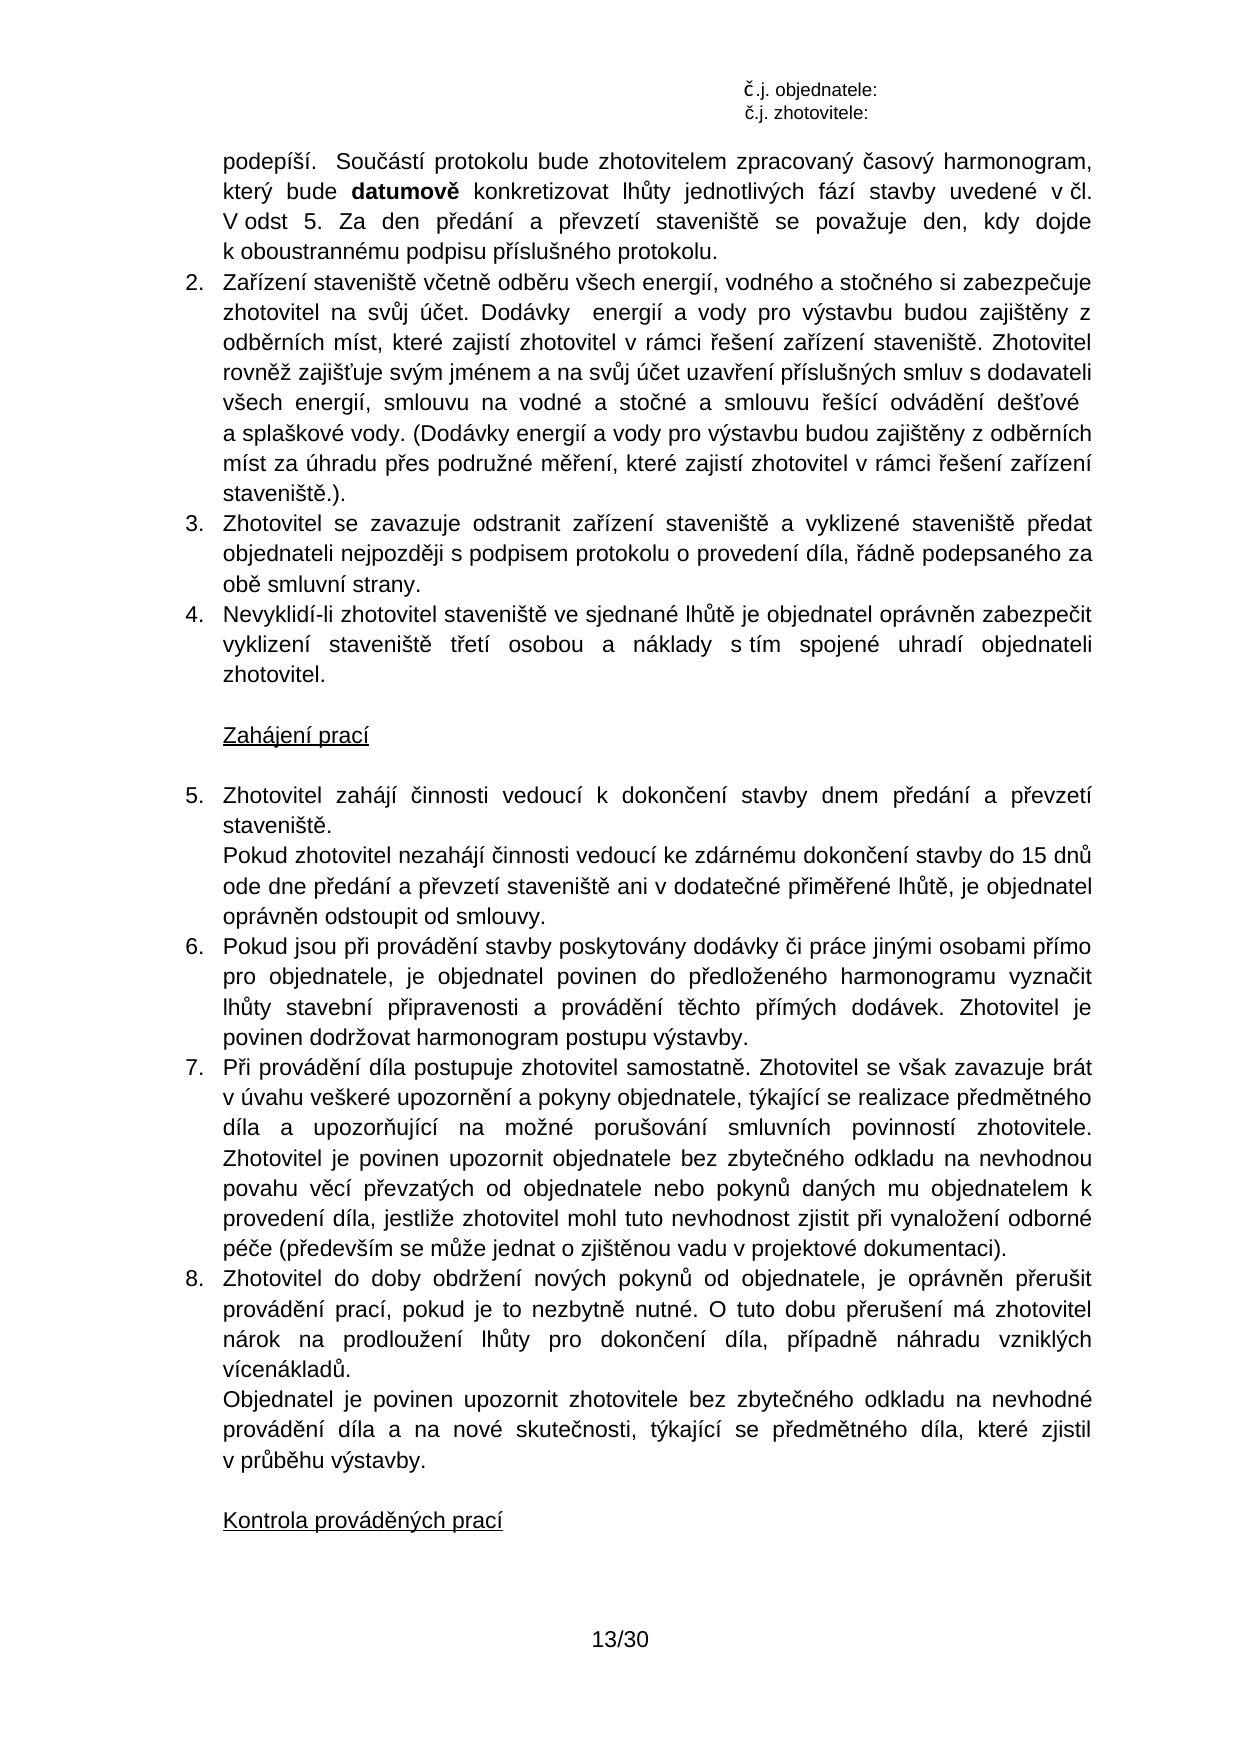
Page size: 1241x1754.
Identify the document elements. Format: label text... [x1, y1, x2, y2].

list Zhotovitel se zavazuje odstranit zařízení staveniště a vyklizené staveniště předat objednateli nejpozději s podpisem protokolu o provedení díla, řádně podepsaného za obě smluvní strany. [185, 510, 1093, 597]
list Zařízení staveniště včetně odběru všech energií, vodného a stočného si zabezpečuje zhotovitel na svůj účet. Dodávky energií a vody pro výstavbu budou zajištěny z odběrních míst, které zajistí zhotovitel v rámci řešení zařízení staveniště. Zhotovitel rovněž zajišťuje svým jménem a na svůj účet uzavření příslušných smluv s dodavateli všech energií, smlouvu na vodné a stočné a smlouvu řešící odvádění dešťové a splaškové vody. (Dodávky energií a vody pro výstavbu budou zajištěny z odběrních míst za úhradu přes podružné měření, které zajistí zhotovitel v rámci řešení zařízení staveniště.). [185, 268, 1093, 506]
list Pokud jsou při provádění stavby poskytovány dodávky či práce jinými osobami přímo pro objednatele, je objednatel povinen do předloženého harmonogramu vyznačit lhůty stavební připravenosti a provádění těchto přímých dodávek. Zhotovitel je povinen dodržovat harmonogram postupu výstavby. [185, 933, 1093, 1050]
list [185, 148, 1093, 264]
list Zhotovitel do doby obdržení nových pokynů od objednatele, je oprávněn přerušit provádění prací, pokud je to nezbytně nutné. O tuto dobu přerušení má zhotovitel nárok na prodloužení lhůty pro dokončení díla, případně náhradu vzniklých vícenákladů. Objednatel je povinen upozornit zhotovitele bez zbytečného odkladu na nevhodné provádění díla a na nové skutečnosti, týkající se předmětného díla, které zjistil v průběhu výstavby. [185, 1265, 1093, 1473]
list Kontrola prováděných prací [223, 1477, 1093, 1533]
list Při provádění díla postupuje zhotovitel samostatně. Zhotovitel se však zavazuje brát v úvahu veškeré upozornění a pokyny objednatele, týkající se realizace předmětného díla a upozorňující na možné porušování smluvních povinností zhotovitele. Zhotovitel je povinen upozornit objednatele bez zbytečného odkladu na nevhodnou povahu věcí převzatých od objednatele nebo pokynů daných mu objednatelem k provedení díla, jestliže zhotovitel mohl tuto nevhodnost zjistit při vynaložení odborné péče (především se může jednat o zjištěnou vadu v projektové dokumentaci). [185, 1054, 1093, 1261]
list Zahájení prací [223, 722, 1093, 748]
list Zhotovitel zahájí činnosti vedoucí k dokončení stavby dnem předání a převzetí staveniště. Pokud zhotovitel nezahájí činnosti vedoucí ke zdárnému dokončení stavby do 15 dnů ode dne předání a převzetí staveniště ani v dodatečné přiměřené lhůtě, je objednatel oprávněn odstoupit od smlouvy. [185, 782, 1093, 929]
list Nevyklidí-li zhotovitel staveniště ve sjednané lhůtě je objednatel oprávněn zabezpečit vyklizení staveniště třetí osobou a náklady s tím spojené uhradí objednateli zhotovitel. [185, 601, 1093, 687]
